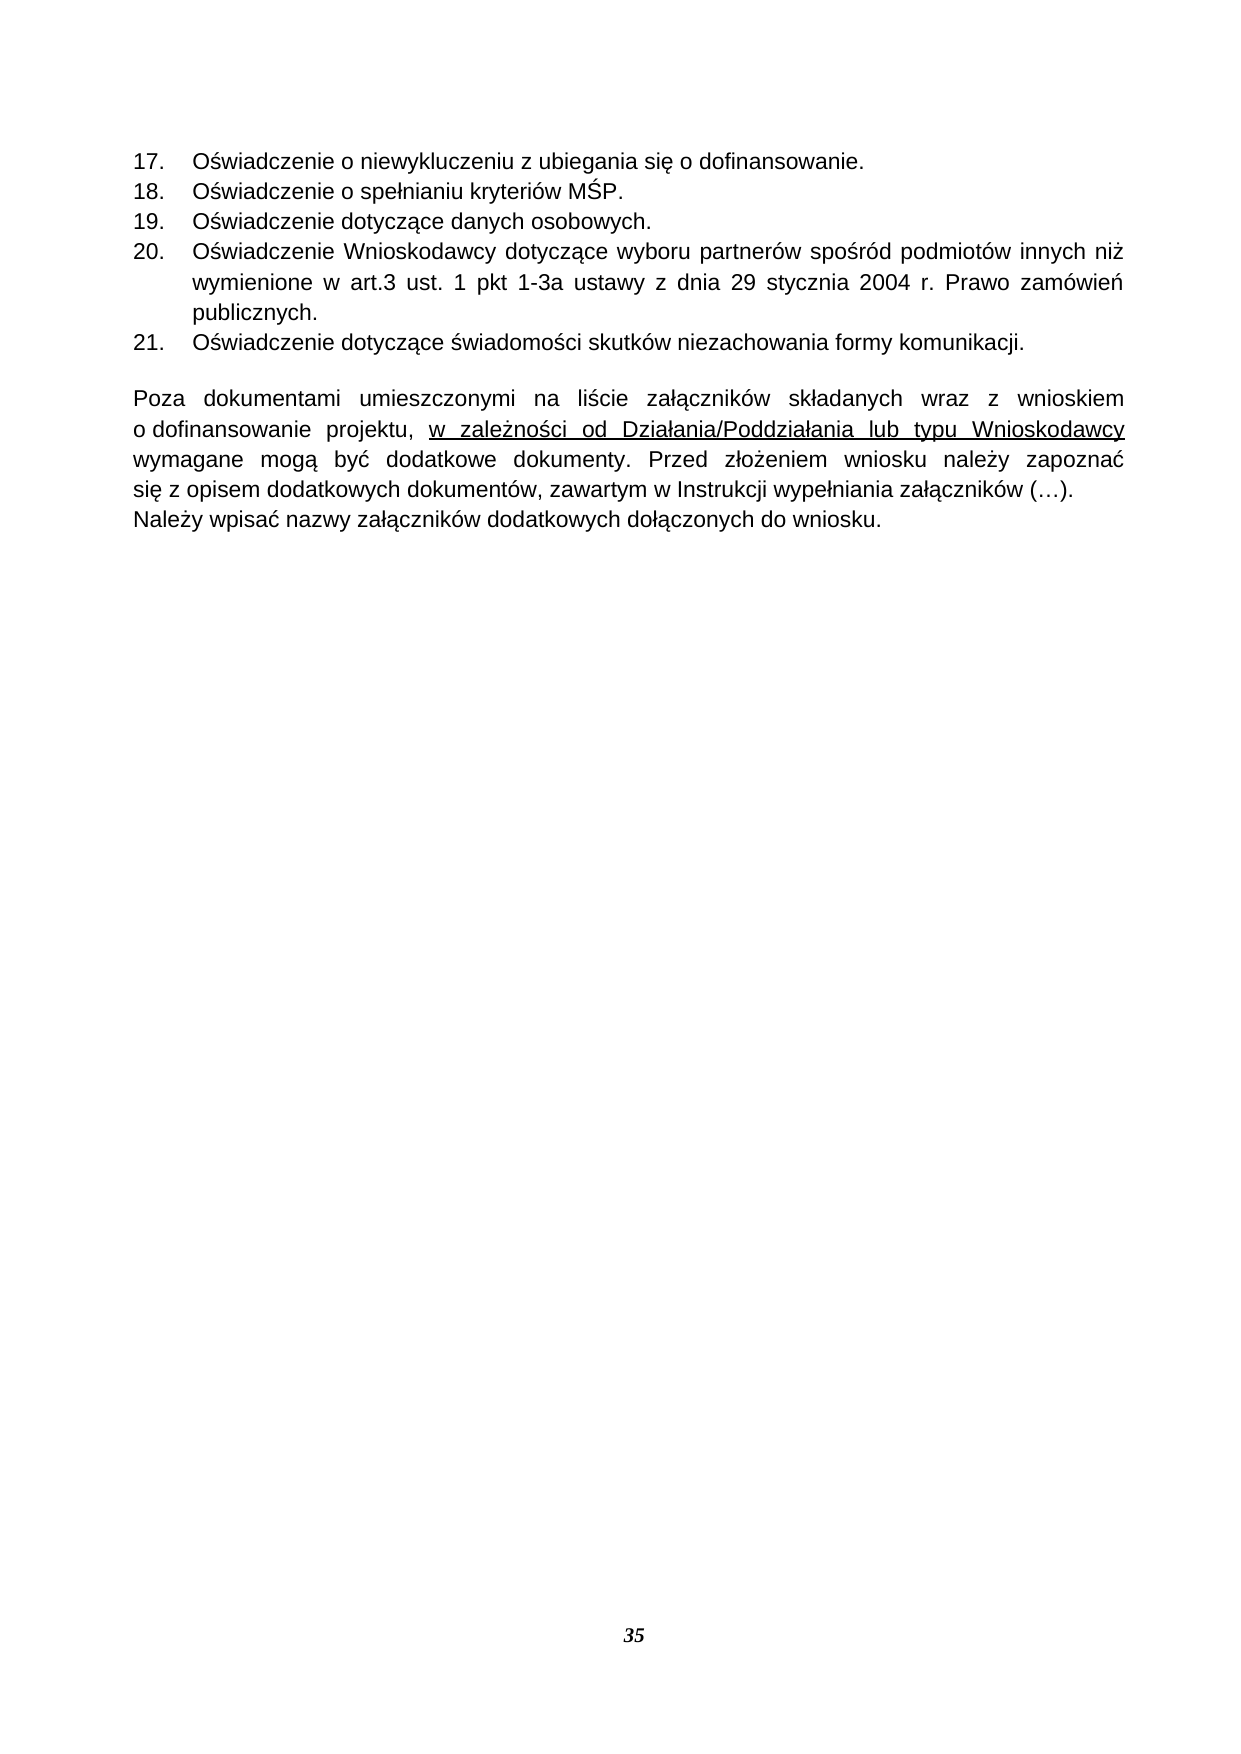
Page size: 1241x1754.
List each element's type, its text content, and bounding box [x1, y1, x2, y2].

text Należy wpisać nazwy załączników dodatkowych dołączonych do wniosku. [133, 506, 1125, 533]
list Oświadczenie dotyczące danych osobowych. [133, 208, 1125, 234]
list Oświadczenie Wnioskodawcy dotyczące wyboru partnerów spośród podmiotów innych niż wymienione w art.3 ust. 1 pkt 1-3a ustawy z dnia 29 stycznia 2004 r. Prawo zamówień publicznych. [133, 238, 1125, 325]
list Oświadczenie o spełnianiu kryteriów MŚP. [133, 178, 1125, 204]
list Oświadczenie o niewykluczeniu z ubiegania się o dofinansowanie. [133, 148, 1125, 174]
text Poza dokumentami umieszczonymi na liście załączników składanych wraz z wnioskiem o dofinansowanie projektu, w zależności od Działania/Poddziałania lub typu Wnioskodawcy wymagane mogą być dodatkowe dokumenty. Przed złożeniem wniosku należy zapoznać się z opisem dodatkowych dokumentów, zawartym w Instrukcji wypełniania załączników (…). [133, 385, 1125, 502]
list Oświadczenie dotyczące świadomości skutków niezachowania formy komunikacji. [133, 329, 1125, 355]
